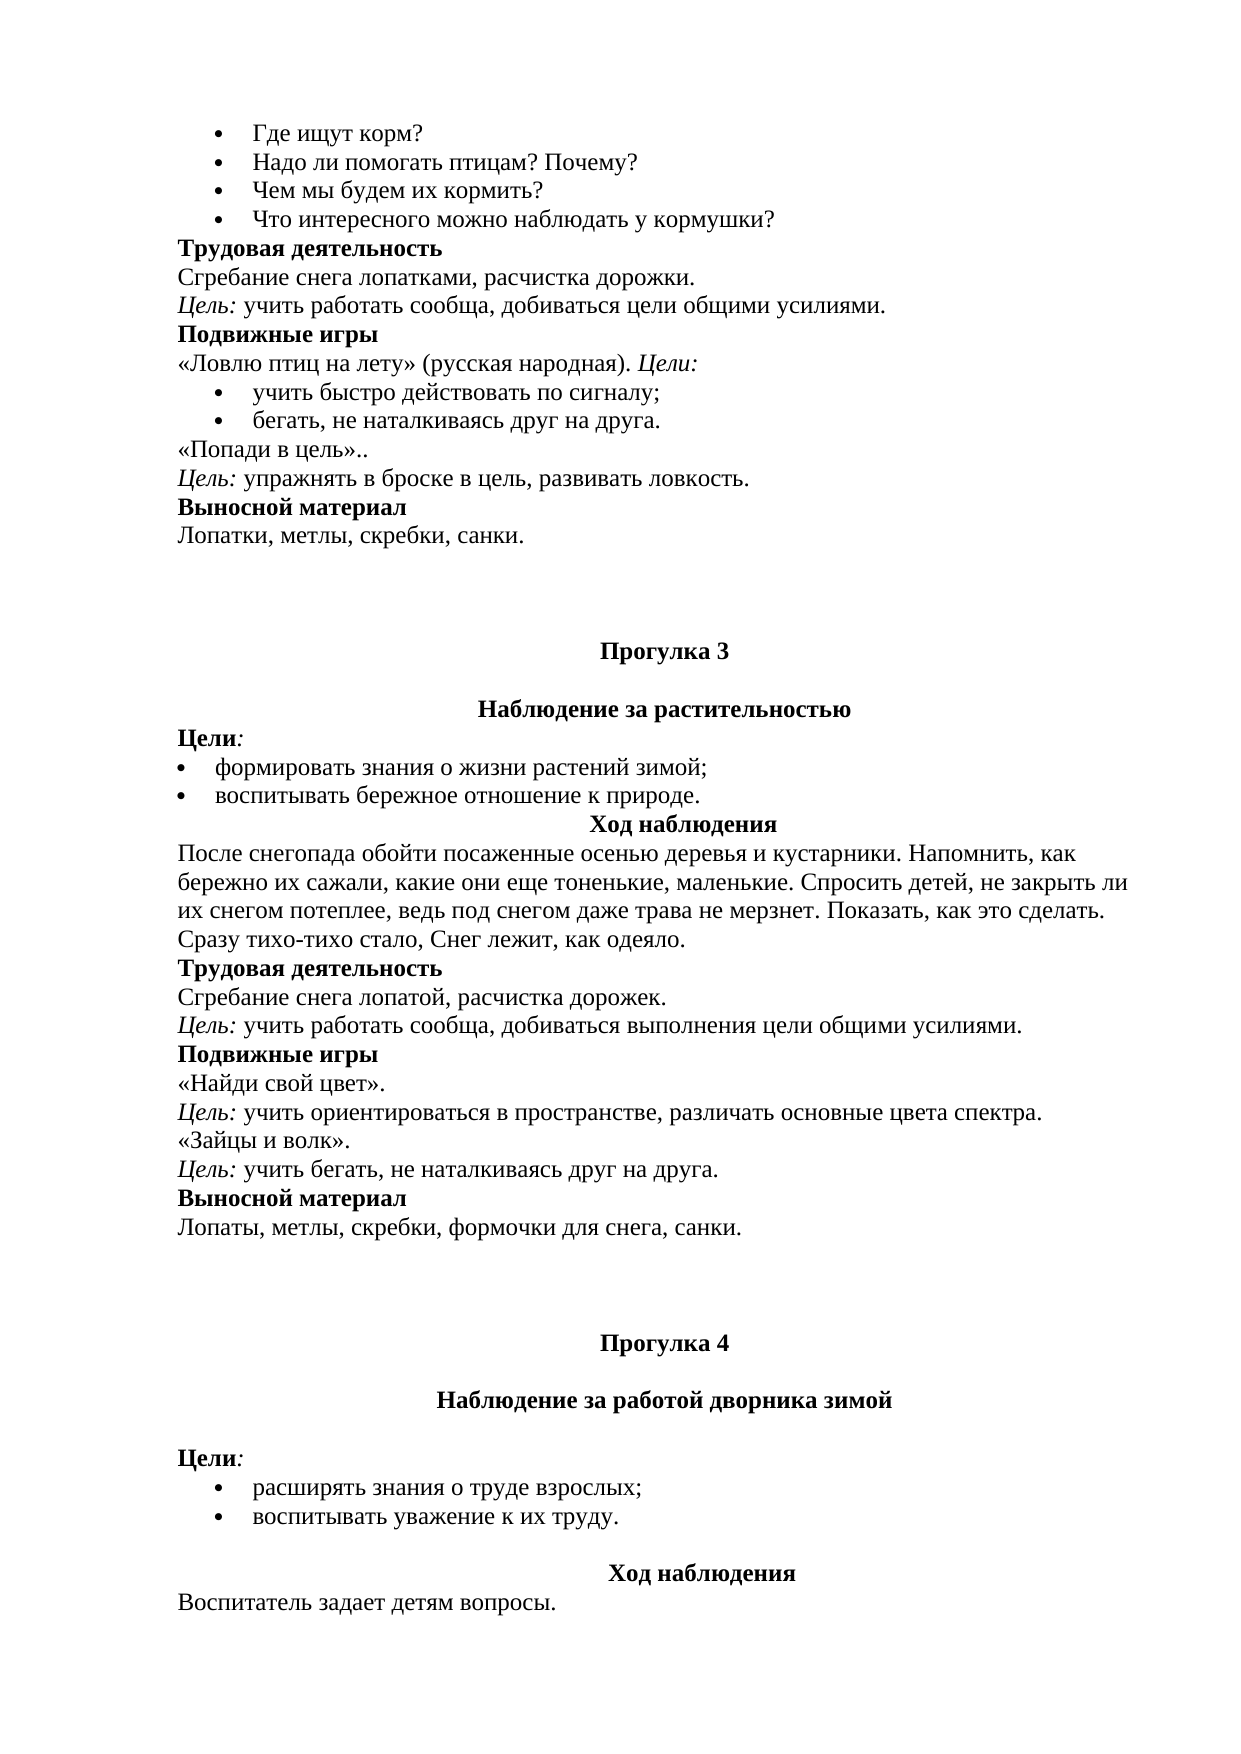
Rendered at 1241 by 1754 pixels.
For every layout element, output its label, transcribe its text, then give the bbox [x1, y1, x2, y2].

list Надо ли помогать птицам? Почему? [215, 147, 1152, 176]
text «Ловлю птиц на лету» (русская народная). Цели: [177, 348, 1152, 377]
text Лопатки, метлы, скребки, санки. [177, 521, 1152, 549]
text После снегопада обойти посаженные осенью деревья и кустарники. Напомнить, как бережно их сажали, какие они еще тоненькие, маленькие. Спросить детей, не закрыть ли их снегом потеплее, ведь под снегом даже трава не мерзнет. Показать, как это сделать. [177, 838, 1152, 924]
text Сгребание снега лопатками, расчистка дорожки. [177, 262, 1152, 291]
list Что интересного можно наблюдать у кормушки? [215, 204, 1152, 233]
text Цели: [177, 1443, 1152, 1472]
text Сразу тихо-тихо стало, Снег лежит, как одеяло. [177, 924, 1152, 953]
text Прогулка 3 [177, 636, 1152, 665]
text «Попади в цель».. [177, 434, 1152, 463]
text Выносной материал [177, 492, 1152, 521]
text Цели: [177, 723, 1152, 752]
text Воспитатель задает детям вопросы. [177, 1587, 1152, 1616]
text Сгребание снега лопатой, расчистка дорожек. [177, 982, 1152, 1011]
list формировать знания о жизни растений зимой; [177, 752, 1152, 781]
list бегать, не наталкиваясь друг на друга. [215, 406, 1152, 434]
text Подвижные игры [177, 319, 1152, 348]
list расширять знания о труде взрослых; [215, 1472, 1152, 1501]
list воспитывать уважение к их труду. [215, 1501, 1152, 1530]
list учить быстро действовать по сигналу; [215, 377, 1152, 406]
list Чем мы будем их кормить? [215, 176, 1152, 204]
text Лопаты, метлы, скребки, формочки для снега, санки. [177, 1212, 1152, 1241]
text Цель: учить бегать, не наталкиваясь друг на друга. [177, 1154, 1152, 1183]
text Наблюдение за работой дворника зимой [177, 1386, 1152, 1414]
text Трудовая деятельность [177, 953, 1152, 982]
text Наблюдение за растительностью [177, 694, 1152, 723]
text «Найди свой цвет». [177, 1068, 1152, 1097]
text Цель: учить работать сообща, добиваться цели общими усилиями. [177, 291, 1152, 319]
text Цель: учить работать сообща, добиваться выполнения цели общими усилиями. [177, 1011, 1152, 1039]
text Цель: учить ориентироваться в пространстве, различать основные цвета спектра. [177, 1097, 1152, 1126]
text Трудовая деятельность [177, 233, 1152, 262]
text Ход наблюдения [215, 809, 1152, 838]
text Цель: упражнять в броске в цель, развивать ловкость. [177, 463, 1152, 492]
text Подвижные игры [177, 1039, 1152, 1068]
text Ход наблюдения [252, 1530, 1152, 1587]
list Где ищут корм? [215, 118, 1152, 147]
list воспитывать бережное отношение к природе. [177, 781, 1152, 809]
text Выносной материал [177, 1183, 1152, 1212]
text «Зайцы и волк». [177, 1126, 1152, 1154]
text Прогулка 4 [177, 1328, 1152, 1356]
